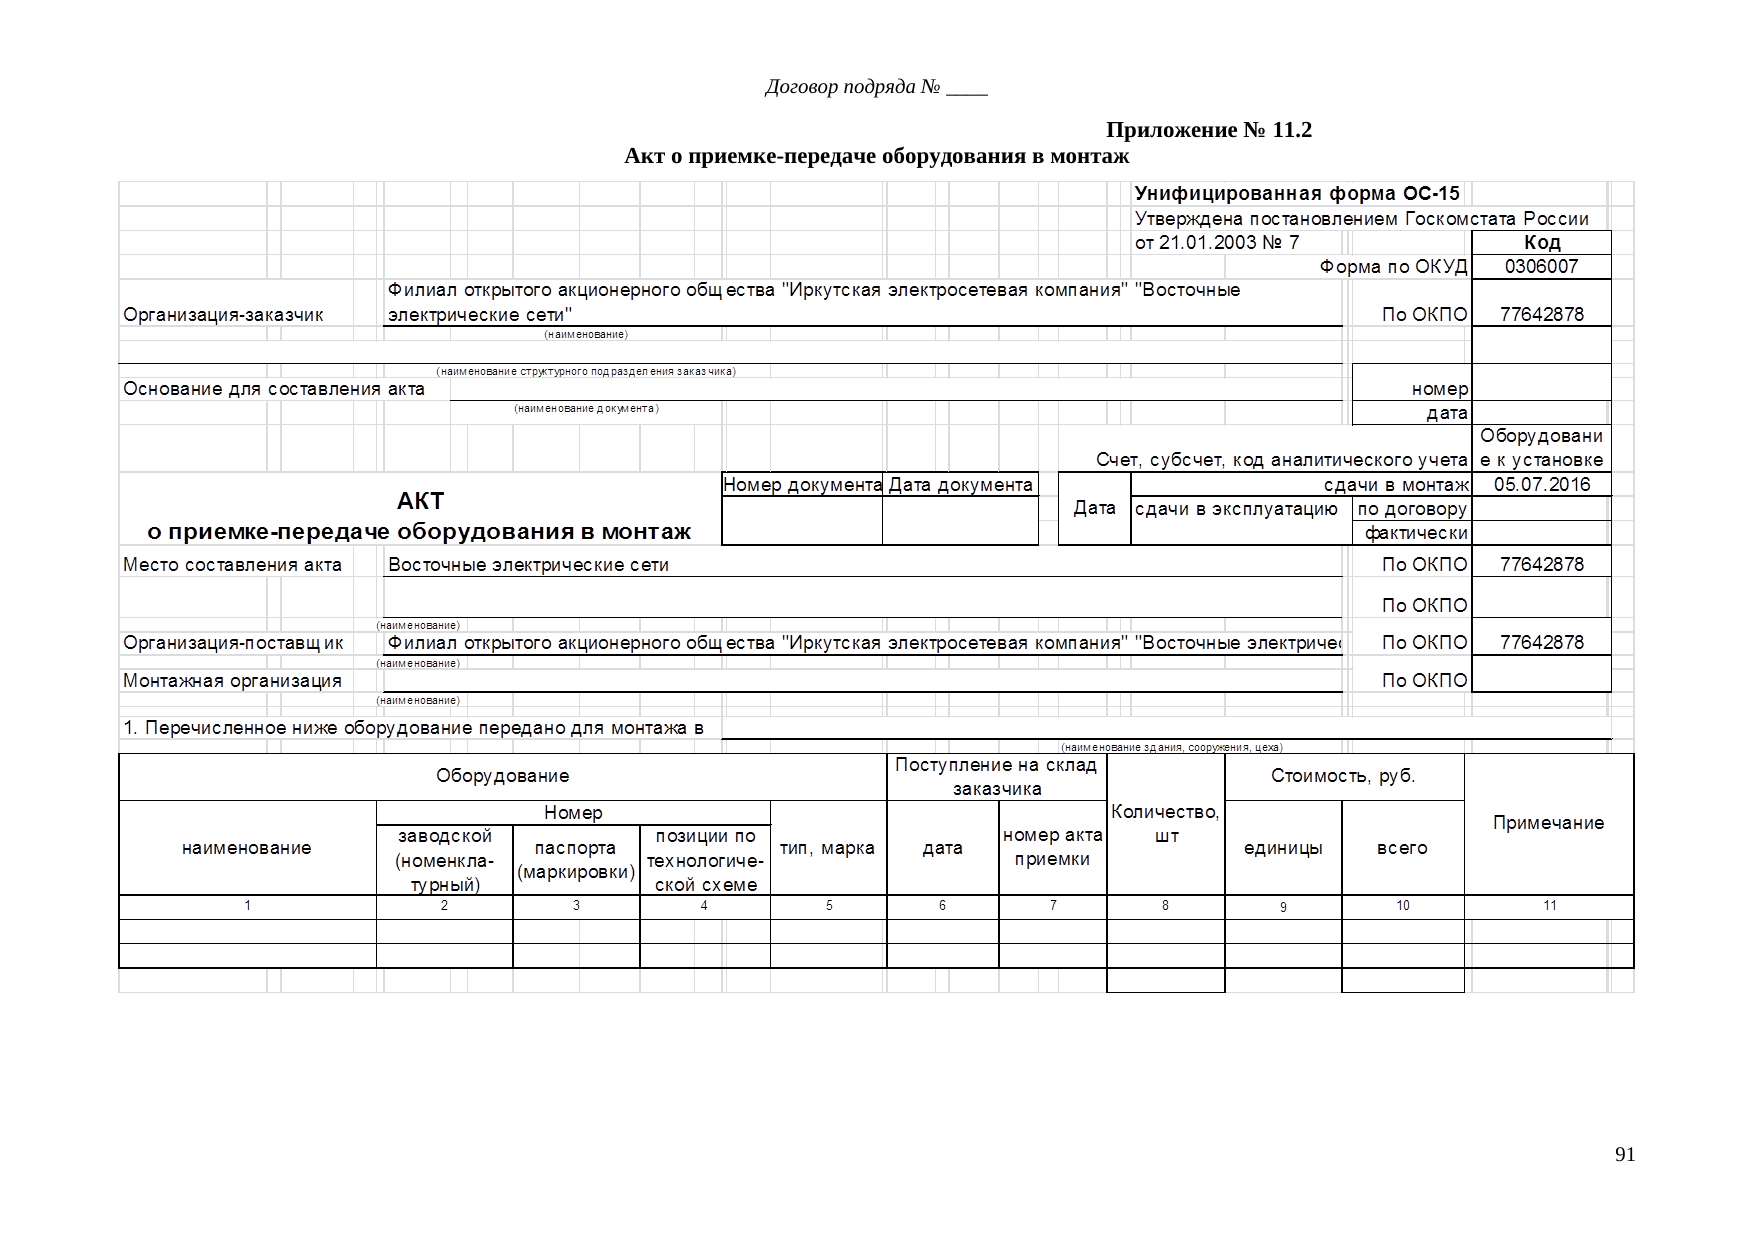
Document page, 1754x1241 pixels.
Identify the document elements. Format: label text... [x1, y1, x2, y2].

picture [118, 181, 1636, 994]
list Приложение № 11.2 Акт о приемке-передаче оборудования в монтаж [118, 116, 1636, 169]
